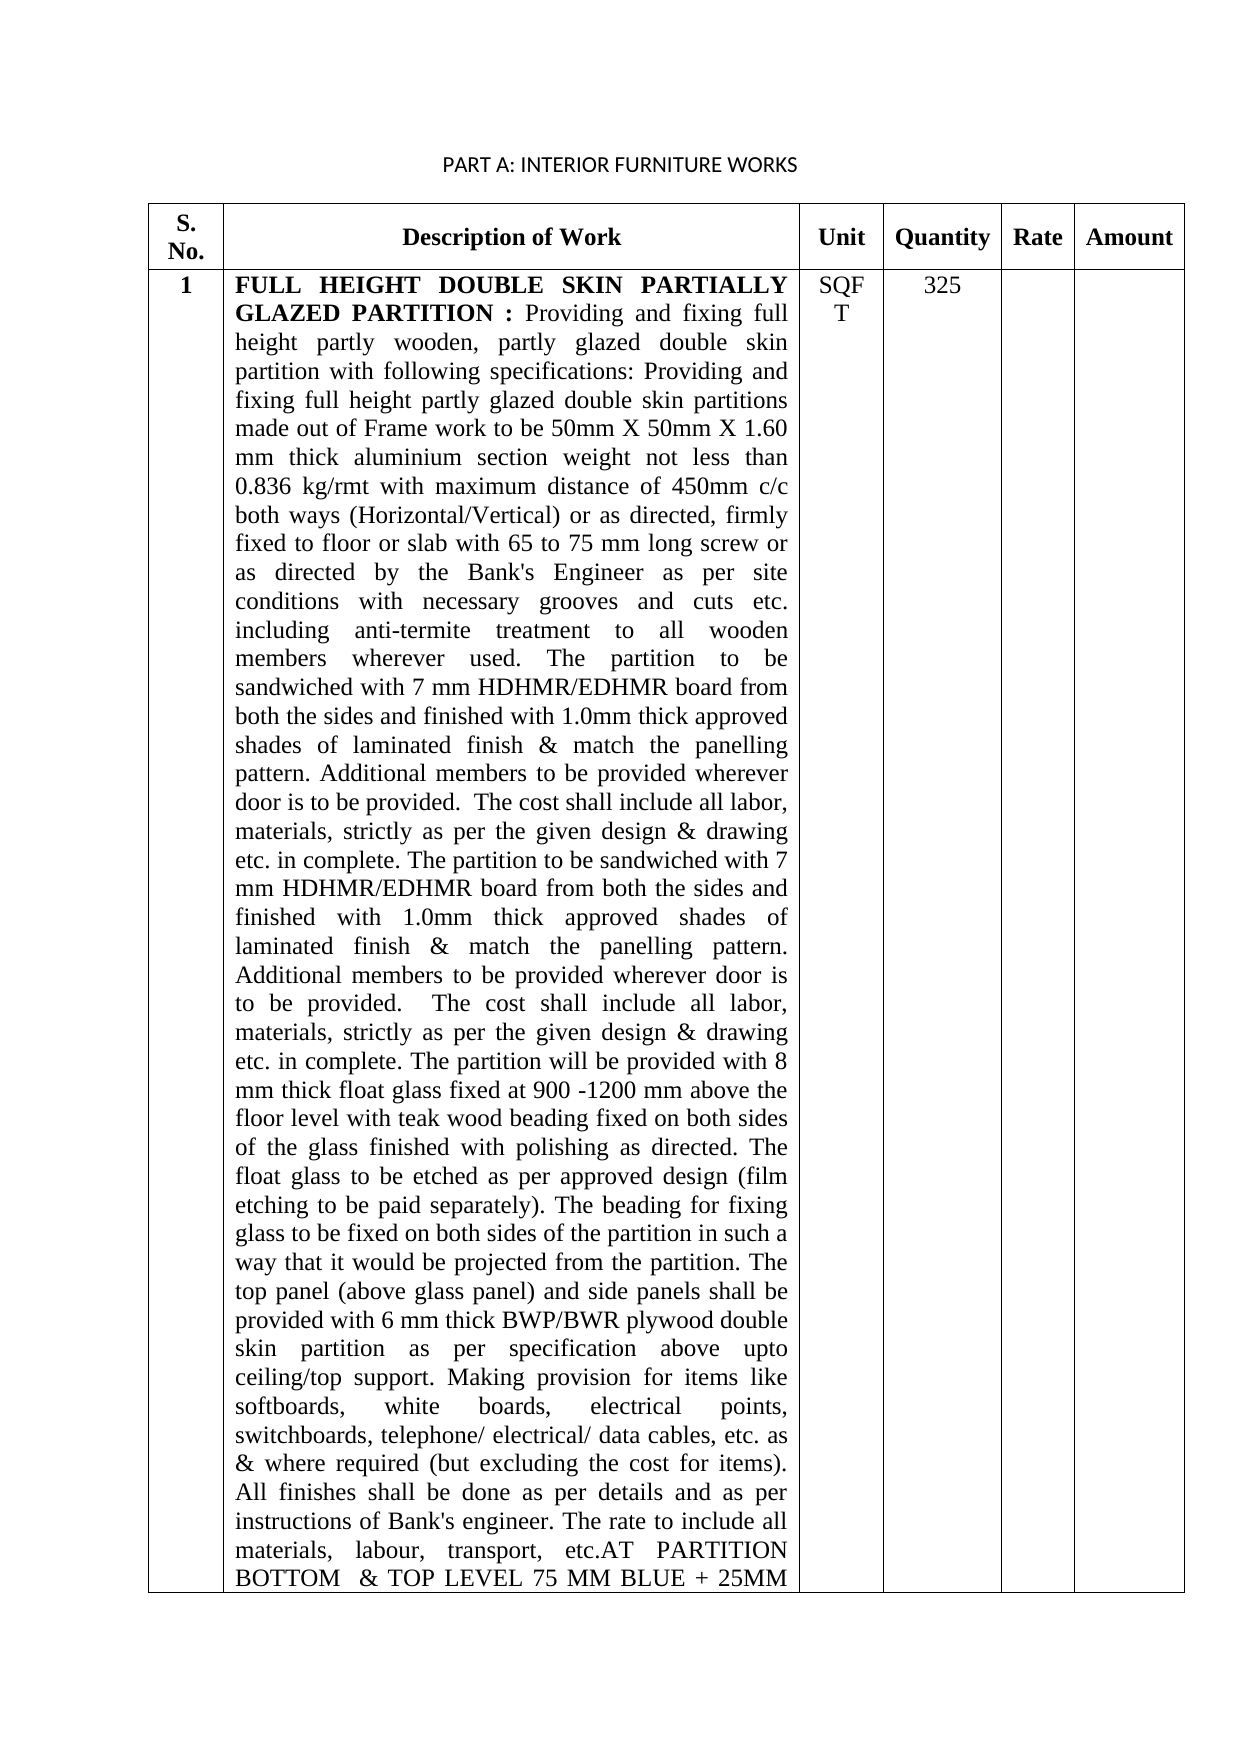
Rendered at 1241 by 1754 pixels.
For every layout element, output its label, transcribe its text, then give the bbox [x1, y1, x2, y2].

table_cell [224, 270, 799, 1592]
table_cell SQFT [800, 270, 883, 1592]
table_cell 325 [884, 270, 1001, 1592]
table_header Rate [1002, 204, 1074, 269]
table_header Unit [800, 204, 883, 269]
table_header Quantity [884, 204, 1001, 269]
text PART A: INTERIOR FURNITURE WORKS [150, 150, 1090, 178]
table_header S. No. [149, 204, 223, 269]
table_cell [1002, 270, 1074, 1592]
table_header Amount [1075, 204, 1184, 269]
table_cell 1 [149, 270, 223, 1592]
table_header Description of Work [224, 204, 799, 269]
table_cell [1075, 270, 1184, 1592]
